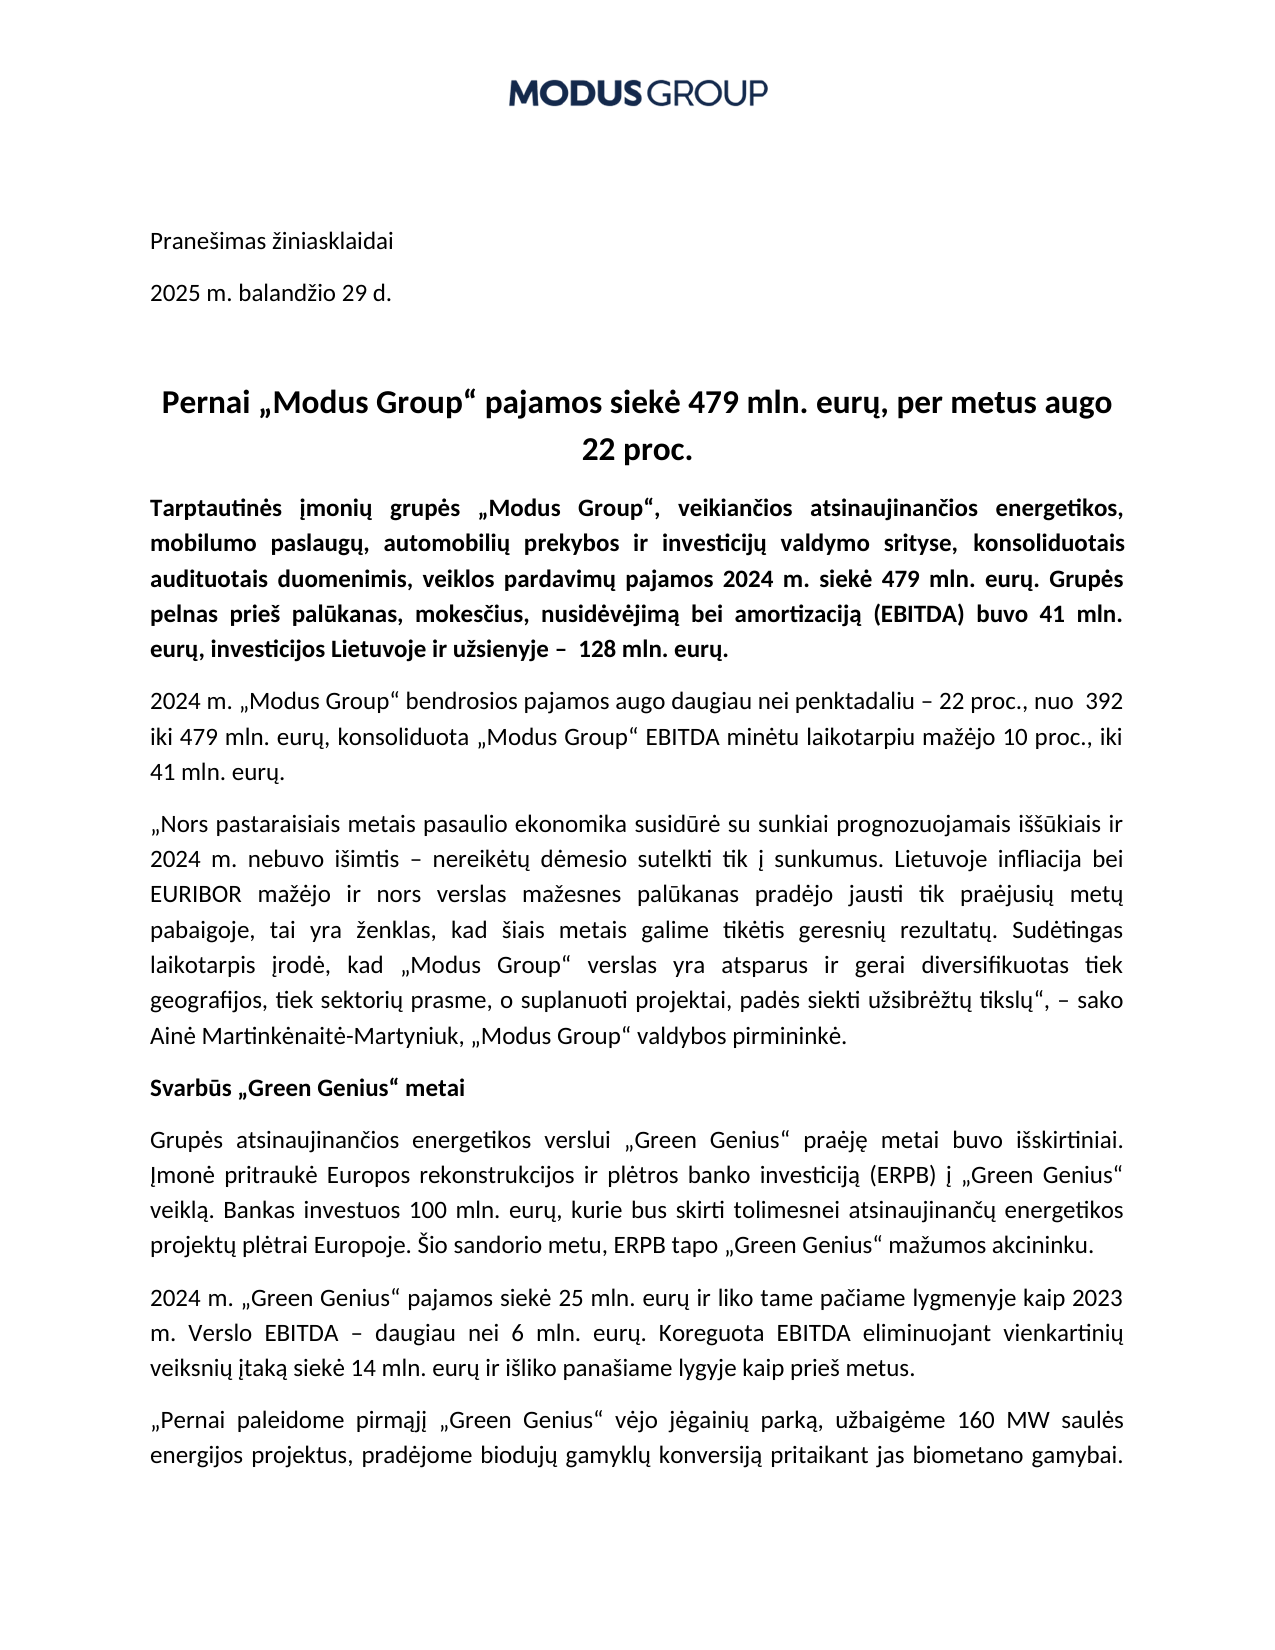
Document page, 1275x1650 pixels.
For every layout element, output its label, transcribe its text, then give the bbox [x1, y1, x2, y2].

text Svarbūs „Green Genius“ metai [150, 1072, 1125, 1102]
text Pernai „Modus Group“ pajamos siekė 479 mln. eurų, per metus augo 22 proc. [150, 381, 1125, 469]
text Grupės atsinaujinančios energetikos verslui „Green Genius“ praėję metai buvo išskirtiniai. Įmonė pritraukė Europos rekonstrukcijos ir plėtros banko investiciją (ERPB) į „Green Genius“ veiklą. Bankas investuos 100 mln. eurų, kurie bus skirti tolimesnei atsinaujinančų energetikos projektų plėtrai Europoje. Šio sandorio metu, ERPB tapo „Green Genius“ mažumos akcininku. [150, 1124, 1125, 1260]
text 2025 m. balandžio 29 d. [150, 277, 1125, 308]
text 2024 m. „Green Genius“ pajamos siekė 25 mln. eurų ir liko tame pačiame lygmenyje kaip 2023 m. Verslo EBITDA – daugiau nei 6 mln. eurų. Koreguota EBITDA eliminuojant vienkartinių veiksnių įtaką siekė 14 mln. eurų ir išliko panašiame lygyje kaip prieš metus. [150, 1282, 1125, 1383]
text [150, 1404, 1125, 1470]
text „Nors pastaraisiais metais pasaulio ekonomika susidūrė su sunkiai prognozuojamais iššūkiais ir 2024 m. nebuvo išimtis – nereikėtų dėmesio sutelkti tik į sunkumus. Lietuvoje infliacija bei EURIBOR mažėjo ir nors verslas mažesnes palūkanas pradėjo jausti tik praėjusių metų pabaigoje, tai yra ženklas, kad šiais metais galime tikėtis geresnių rezultatų. Sudėtingas laikotarpis įrodė, kad „Modus Group“ verslas yra atsparus ir gerai diversifikuotas tiek geografijos, tiek sektorių prasme, o suplanuoti projektai, padės siekti užsibrėžtų tikslų“, – sako Ainė Martinkėnaitė-Martyniuk, „Modus Group“ valdybos pirmininkė. [150, 808, 1125, 1050]
text Pranešimas žiniasklaidai [150, 225, 1125, 256]
picture [487, 75, 789, 111]
text Tarptautinės įmonių grupės „Modus Group“, veikiančios atsinaujinančios energetikos, mobilumo paslaugų, automobilių prekybos ir investicijų valdymo srityse, konsoliduotais audituotais duomenimis, veiklos pardavimų pajamos 2024 m. siekė 479 mln. eurų. Grupės pelnas prieš palūkanas, mokesčius, nusidėvėjimą bei amortizaciją (EBITDA) buvo 41 mln. eurų, investicijos Lietuvoje ir užsienyje – 128 mln. eurų. [150, 492, 1125, 664]
text 2024 m. „Modus Group“ bendrosios pajamos augo daugiau nei penktadaliu – 22 proc., nuo 392 iki 479 mln. eurų, konsoliduota „Modus Group“ EBITDA minėtu laikotarpiu mažėjo 10 proc., iki 41 mln. eurų. [150, 685, 1125, 786]
